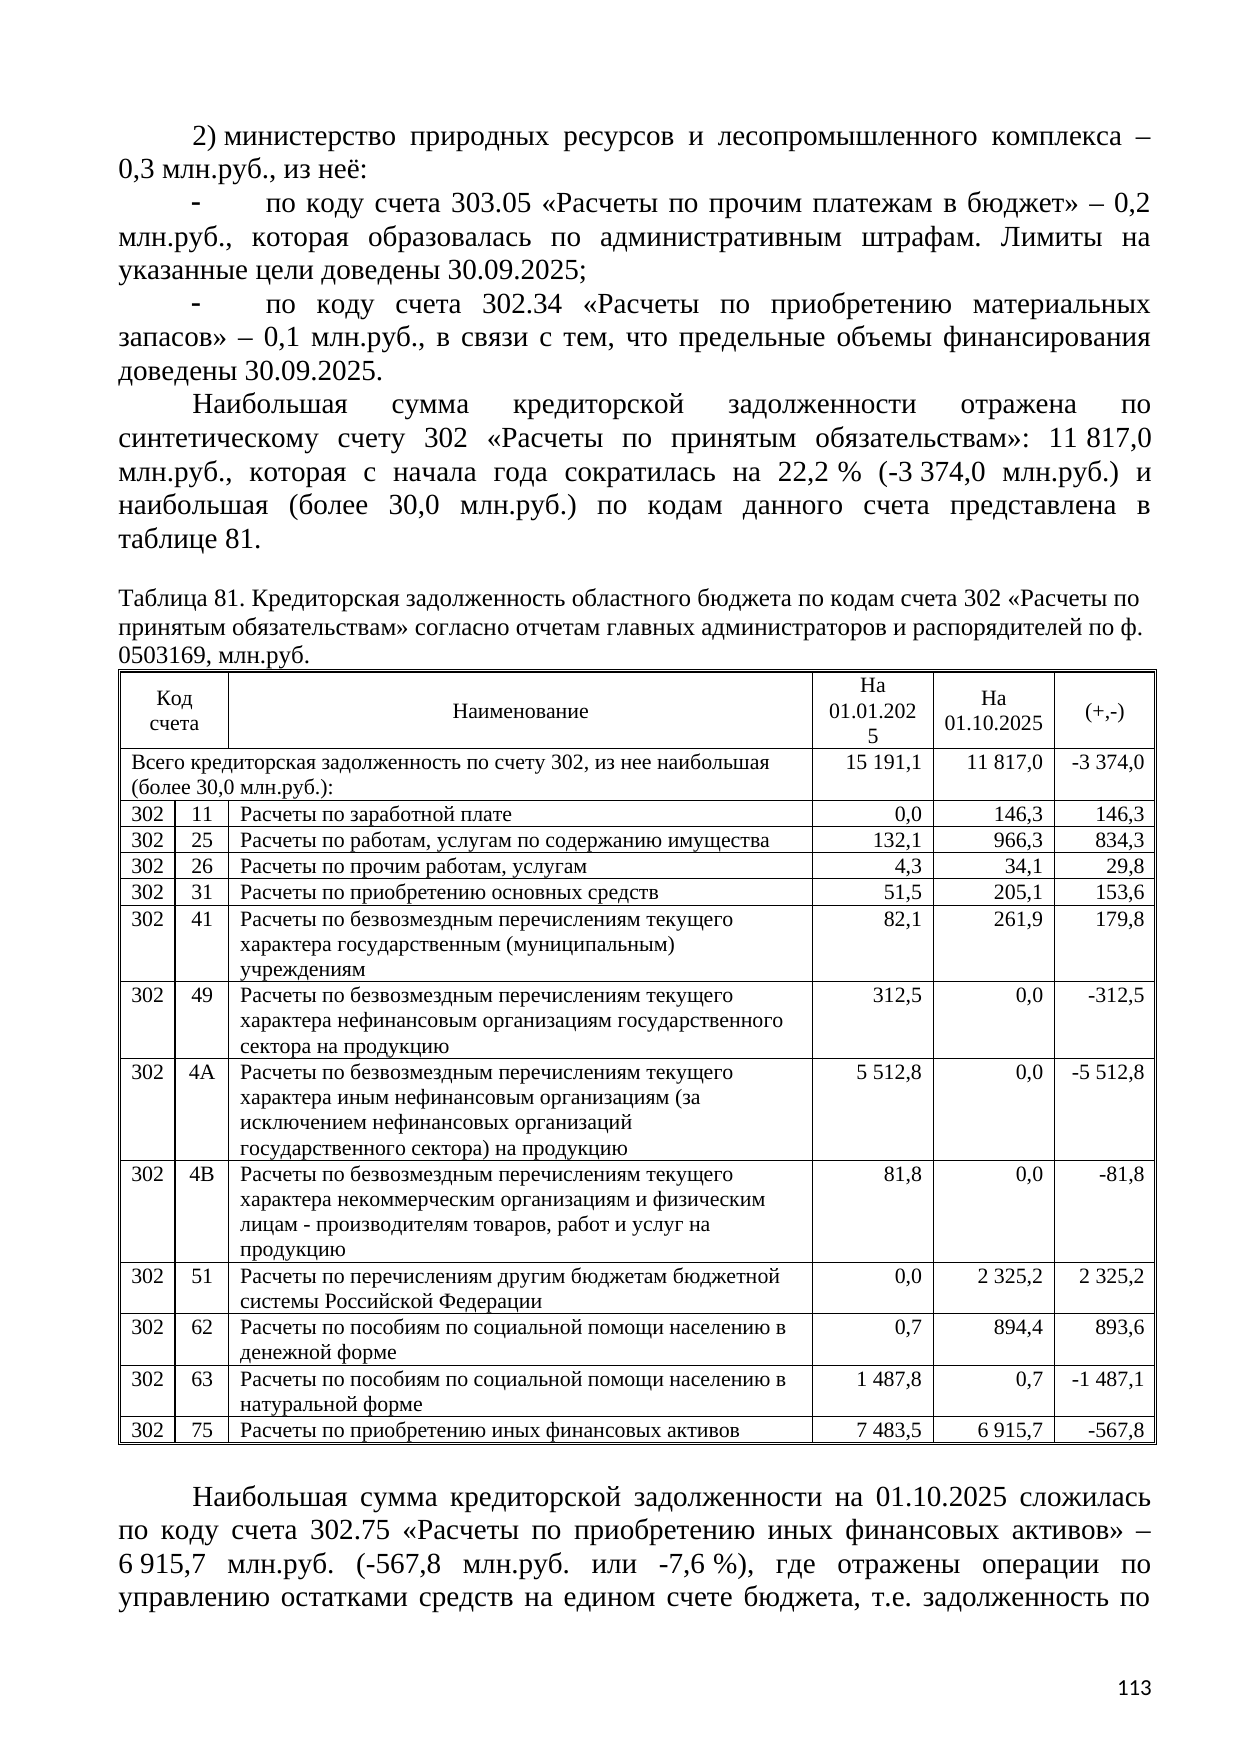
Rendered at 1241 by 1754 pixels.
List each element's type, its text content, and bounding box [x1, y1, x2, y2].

text 2) министерство природных ресурсов и лесопромышленного комплекса – 0,3 млн.руб., из неё: [118, 118, 1152, 185]
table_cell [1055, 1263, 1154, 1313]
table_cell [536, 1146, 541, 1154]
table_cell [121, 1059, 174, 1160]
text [118, 1479, 1152, 1613]
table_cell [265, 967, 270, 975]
text по коду счета 303.05 «Расчеты по прочим платежам в бюджет» – 0,2 млн.руб., которая образовалась по административным штрафам. Лимиты на указанные цели доведены 30.09.2025; [118, 185, 1152, 286]
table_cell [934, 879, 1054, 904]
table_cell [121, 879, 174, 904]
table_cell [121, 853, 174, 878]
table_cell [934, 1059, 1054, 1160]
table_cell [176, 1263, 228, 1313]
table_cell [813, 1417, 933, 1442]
text по коду счета 302.34 «Расчеты по приобретению материальных запасов» – 0,1 млн.руб., в связи с тем, что предельные объемы финансирования доведены 30.09.2025. [118, 286, 1152, 387]
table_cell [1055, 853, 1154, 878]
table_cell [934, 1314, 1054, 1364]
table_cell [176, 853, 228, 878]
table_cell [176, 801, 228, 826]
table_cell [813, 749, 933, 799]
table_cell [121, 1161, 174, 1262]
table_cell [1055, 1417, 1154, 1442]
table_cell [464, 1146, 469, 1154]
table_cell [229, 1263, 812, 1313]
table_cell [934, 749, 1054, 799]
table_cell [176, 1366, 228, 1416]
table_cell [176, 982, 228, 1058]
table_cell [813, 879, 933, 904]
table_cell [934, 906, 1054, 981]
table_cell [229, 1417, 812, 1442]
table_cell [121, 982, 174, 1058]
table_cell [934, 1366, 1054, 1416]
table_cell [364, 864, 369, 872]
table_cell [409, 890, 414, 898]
text Таблица 81. Кредиторская задолженность областного бюджета по кодам счета 302 «Расчеты по принятым обязательствам» согласно отчетам главных администраторов и распорядителей по ф. 0503169, млн.руб. [118, 583, 1152, 669]
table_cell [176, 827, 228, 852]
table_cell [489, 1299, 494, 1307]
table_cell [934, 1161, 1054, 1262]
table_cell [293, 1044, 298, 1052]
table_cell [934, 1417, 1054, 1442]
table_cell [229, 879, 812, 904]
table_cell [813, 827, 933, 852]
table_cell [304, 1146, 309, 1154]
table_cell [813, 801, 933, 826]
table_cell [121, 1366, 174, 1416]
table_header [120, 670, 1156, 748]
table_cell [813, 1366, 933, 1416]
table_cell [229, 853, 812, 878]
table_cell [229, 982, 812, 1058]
text Наибольшая сумма кредиторской задолженности отражена по синтетическому счету 302 «Расчеты по принятым обязательствам»: 11 817,0 млн.руб., которая с начала года сократилась на 22,2 % (-3 374,0 млн.руб.) и наибольшая (более 30,0 млн.руб.) по кодам данного счета представлена в таблице 81. [118, 387, 1152, 554]
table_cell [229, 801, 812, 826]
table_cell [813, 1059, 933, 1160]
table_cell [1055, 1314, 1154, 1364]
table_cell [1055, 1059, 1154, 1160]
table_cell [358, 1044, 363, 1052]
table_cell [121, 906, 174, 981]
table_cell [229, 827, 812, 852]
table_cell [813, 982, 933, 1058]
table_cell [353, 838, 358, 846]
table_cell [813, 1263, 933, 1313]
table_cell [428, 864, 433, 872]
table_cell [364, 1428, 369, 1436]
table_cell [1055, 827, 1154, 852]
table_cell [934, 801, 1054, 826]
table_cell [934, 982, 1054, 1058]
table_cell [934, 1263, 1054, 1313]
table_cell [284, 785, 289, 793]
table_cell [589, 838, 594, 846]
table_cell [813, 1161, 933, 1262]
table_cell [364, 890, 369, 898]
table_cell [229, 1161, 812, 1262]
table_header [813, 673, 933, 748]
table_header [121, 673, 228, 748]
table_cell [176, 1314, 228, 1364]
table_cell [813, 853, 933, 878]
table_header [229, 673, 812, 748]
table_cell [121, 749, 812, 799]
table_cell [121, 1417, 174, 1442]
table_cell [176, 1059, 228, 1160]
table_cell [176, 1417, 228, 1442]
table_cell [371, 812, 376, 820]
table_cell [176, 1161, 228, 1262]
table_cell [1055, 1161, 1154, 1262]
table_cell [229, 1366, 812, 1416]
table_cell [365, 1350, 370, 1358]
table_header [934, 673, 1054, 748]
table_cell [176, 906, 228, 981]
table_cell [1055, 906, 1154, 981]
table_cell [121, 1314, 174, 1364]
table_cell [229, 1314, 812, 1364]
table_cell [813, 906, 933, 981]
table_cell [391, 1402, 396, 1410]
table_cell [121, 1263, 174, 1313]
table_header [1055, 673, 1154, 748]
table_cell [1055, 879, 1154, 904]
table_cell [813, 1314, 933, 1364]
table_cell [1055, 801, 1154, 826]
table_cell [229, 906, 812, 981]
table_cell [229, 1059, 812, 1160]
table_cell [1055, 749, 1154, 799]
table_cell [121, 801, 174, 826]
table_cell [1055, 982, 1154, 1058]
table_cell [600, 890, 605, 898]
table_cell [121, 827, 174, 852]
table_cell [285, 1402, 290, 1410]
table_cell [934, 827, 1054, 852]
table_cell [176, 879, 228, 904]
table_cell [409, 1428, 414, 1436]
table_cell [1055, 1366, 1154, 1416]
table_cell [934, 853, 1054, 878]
